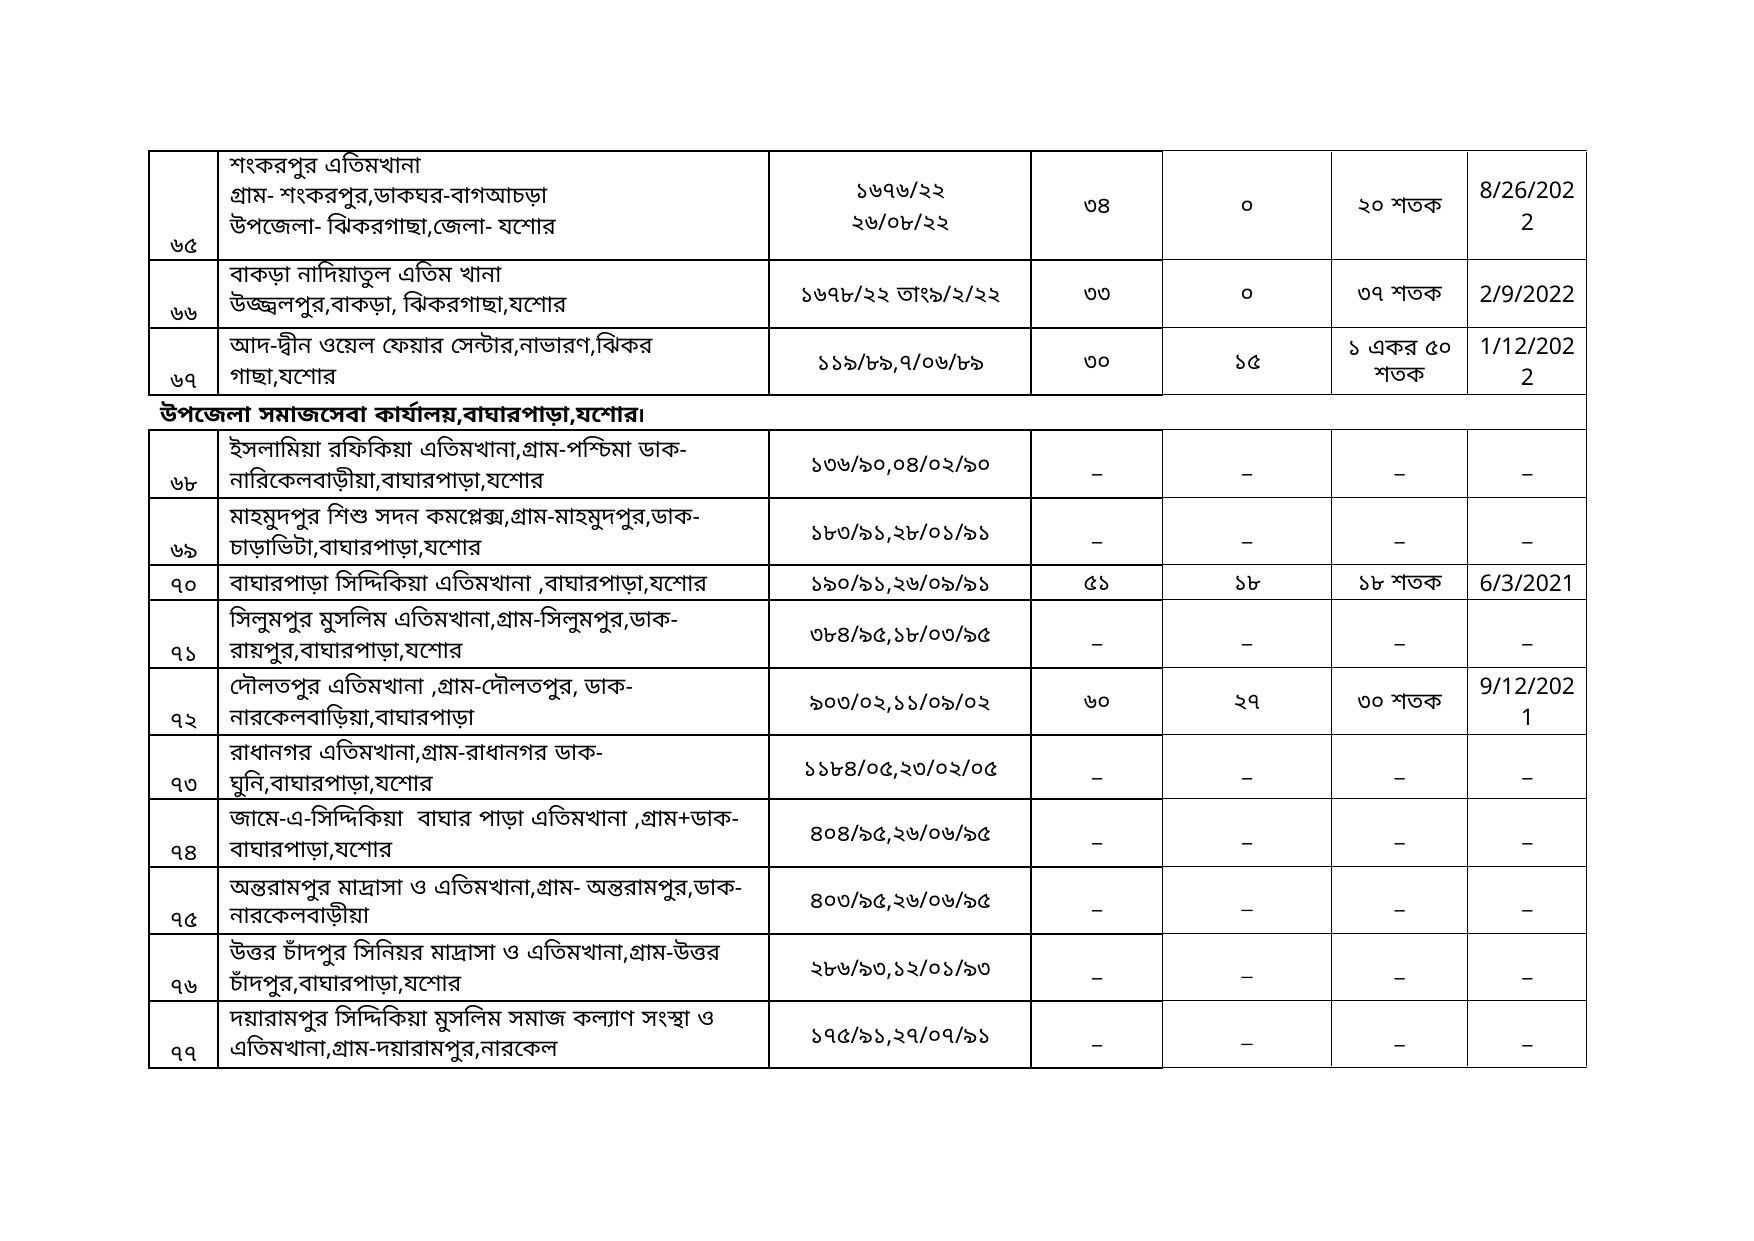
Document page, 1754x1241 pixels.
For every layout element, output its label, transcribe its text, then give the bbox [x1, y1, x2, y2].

table_cell ১৩৬/৯০,০৪/০২/৯০ [770, 431, 1030, 497]
table_cell ১৬৭৮/২২ তাং৯/২/২২ [770, 261, 1030, 327]
table_cell _ [1331, 1001, 1468, 1067]
table_cell _ [1163, 1001, 1331, 1067]
table_cell ৩৭ শতক [1332, 260, 1467, 327]
table_cell _ [1332, 867, 1467, 933]
table_cell _ [1032, 1002, 1162, 1067]
table_cell _ [1163, 498, 1331, 564]
table_cell ৭১ [150, 601, 217, 667]
table_cell ১৭৫/৯১,২৭/০৭/৯১ [770, 1002, 1030, 1067]
table_cell উত্তর চাঁদপুর সিনিয়র মাদ্রাসা ও এতিমখানা,গ্রাম-উত্তর চাঁদপুর,বাঘারপাড়া,যশোর [219, 935, 768, 1000]
table_cell ০ [1163, 151, 1331, 259]
table_cell _ [1468, 735, 1586, 798]
table_cell ১৮ শতক [1332, 565, 1467, 599]
table_cell _ [1468, 934, 1586, 1000]
table_cell _ [1332, 735, 1467, 798]
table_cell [219, 1002, 768, 1067]
table_cell ৩০ [1032, 329, 1162, 394]
table_cell ৭৫ [150, 868, 217, 933]
table_cell 1/12/2022 [1468, 328, 1586, 394]
table_cell জামে-এ-সিদ্দিকিয়া বাঘার পাড়া এতিমখানা ,গ্রাম+ডাক- বাঘারপাড়া,যশোর [219, 800, 768, 866]
table_cell _ [1468, 867, 1586, 933]
table_cell ১৫ [1163, 328, 1331, 394]
table_cell শংকরপুর এতিমখানা গ্রাম- শংকরপুর,ডাকঘর-বাগআচড়া উপজেলা- ঝিকরগাছা,জেলা- যশোর [219, 152, 768, 259]
table_cell 9/12/2021 [1468, 668, 1586, 734]
table_cell ৭৪ [150, 800, 217, 866]
table_cell 6/3/2021 [1468, 565, 1586, 599]
table_cell _ [1032, 868, 1162, 933]
table_cell অন্তরামপুর মাদ্রাসা ও এতিমখানা,গ্রাম- অন্তরামপুর,ডাক- নারকেলবাড়ীয়া [219, 868, 768, 933]
table_cell ৭৩ [150, 736, 217, 798]
table_cell _ [1468, 430, 1586, 497]
table_cell _ [1468, 799, 1586, 866]
table_cell ৩৮৪/৯৫,১৮/০৩/৯৫ [770, 601, 1030, 667]
table_cell ৭৭ [150, 1002, 217, 1067]
table_cell 8/26/2022 [1468, 151, 1587, 259]
table_cell ১৮৩/৯১,২৮/০১/৯১ [770, 499, 1030, 564]
table_cell ৬৫ [150, 152, 217, 259]
table_cell _ [1332, 430, 1467, 497]
table_cell ৬৯ [150, 499, 217, 564]
table_cell _ [1163, 430, 1331, 497]
table_cell ৩৪ [1032, 152, 1162, 259]
table_cell ৫১ [1032, 566, 1162, 599]
table_cell ১৮ [1163, 565, 1331, 599]
table_cell _ [1332, 934, 1467, 1000]
table_cell ইসলামিয়া রফিকিয়া এতিমখানা,গ্রাম-পশ্চিমা ডাক-নারিকেলবাড়ীয়া,বাঘারপাড়া,যশোর [219, 431, 768, 497]
table_cell ৬৬ [150, 261, 217, 327]
table_cell ৪০৩/৯৫,২৬/০৬/৯৫ [770, 868, 1030, 933]
table_cell _ [1163, 799, 1331, 866]
table_cell ১৯০/৯১,২৬/০৯/৯১ [770, 566, 1030, 599]
table_cell _ [1032, 935, 1162, 1000]
table_cell ৭৬ [150, 935, 217, 1000]
table_cell ৪০৪/৯৫,২৬/০৬/৯৫ [770, 800, 1030, 866]
table_cell ০ [1163, 260, 1331, 327]
table_cell _ [1032, 800, 1162, 866]
table_cell _ [1032, 431, 1162, 497]
table_cell বাঘারপাড়া সিদ্দিকিয়া এতিমখানা ,বাঘারপাড়া,যশোর [219, 566, 768, 599]
table_cell ৯০৩/০২,১১/০৯/০২ [770, 669, 1030, 734]
table_cell ৬৮ [150, 431, 217, 497]
table_cell _ [1163, 867, 1331, 933]
table_cell আদ-দ্বীন ওয়েল ফেয়ার সেন্টার,নাভারণ,ঝিকর গাছা,যশোর [219, 329, 768, 394]
table_cell ৭০ [150, 566, 217, 599]
table_cell _ [1468, 600, 1586, 667]
table_cell উপজেলা সমাজসেবা কার্যালয়,বাঘারপাড়া,যশোর। [149, 395, 1586, 429]
table_cell _ [1163, 600, 1331, 667]
table_cell সিলুমপুর মুসলিম এতিমখানা,গ্রাম-সিলুমপুর,ডাক-রায়পুর,বাঘারপাড়া,যশোর [219, 601, 768, 667]
table_cell ২০ শতক [1331, 151, 1468, 259]
table_cell ৩৩ [1032, 261, 1162, 327]
table_cell _ [1032, 499, 1162, 564]
table_cell _ [1332, 600, 1467, 667]
table_cell ৭২ [150, 669, 217, 734]
table_cell 2/9/2022 [1468, 260, 1586, 327]
table_cell _ [1468, 1001, 1587, 1067]
table_cell _ [1332, 799, 1467, 866]
table_cell _ [1032, 736, 1162, 798]
table_cell বাকড়া নাদিয়াতুল এতিম খানা উজ্জ্বলপুর,বাকড়া, ঝিকরগাছা,যশোর [219, 261, 768, 327]
table_cell রাধানগর এতিমখানা,গ্রাম-রাধানগর ডাক-ঘুনি,বাঘারপাড়া,যশোর [219, 736, 768, 798]
table_cell _ [1332, 498, 1467, 564]
table_cell _ [1468, 498, 1586, 564]
table_cell দৌলতপুর এতিমখানা ,গ্রাম-দৌলতপুর, ডাক- নারকেলবাড়িয়া,বাঘারপাড়া [219, 669, 768, 734]
table_cell ২৮৬/৯৩,১২/০১/৯৩ [770, 935, 1030, 1000]
table_cell ৩০ শতক [1332, 668, 1467, 734]
table_cell ১৬৭৬/২২ ২৬/০৮/২২ [770, 152, 1030, 259]
table_cell ২৭ [1163, 668, 1331, 734]
table_cell ১ একর ৫০ শতক [1332, 328, 1467, 394]
table_cell ৬০ [1032, 669, 1162, 734]
table_cell মাহমুদপুর শিশু সদন কমপ্লেক্স,গ্রাম-মাহমুদপুর,ডাক-চাড়াভিটা,বাঘারপাড়া,যশোর [219, 499, 768, 564]
table_cell _ [1163, 735, 1331, 798]
table_cell ১১৯/৮৯,৭/০৬/৮৯ [770, 329, 1030, 394]
table_cell _ [1032, 601, 1162, 667]
table_cell ১১৮৪/০৫,২৩/০২/০৫ [770, 736, 1030, 798]
table_cell ৬৭ [150, 329, 217, 394]
table_cell _ [1163, 934, 1331, 1000]
